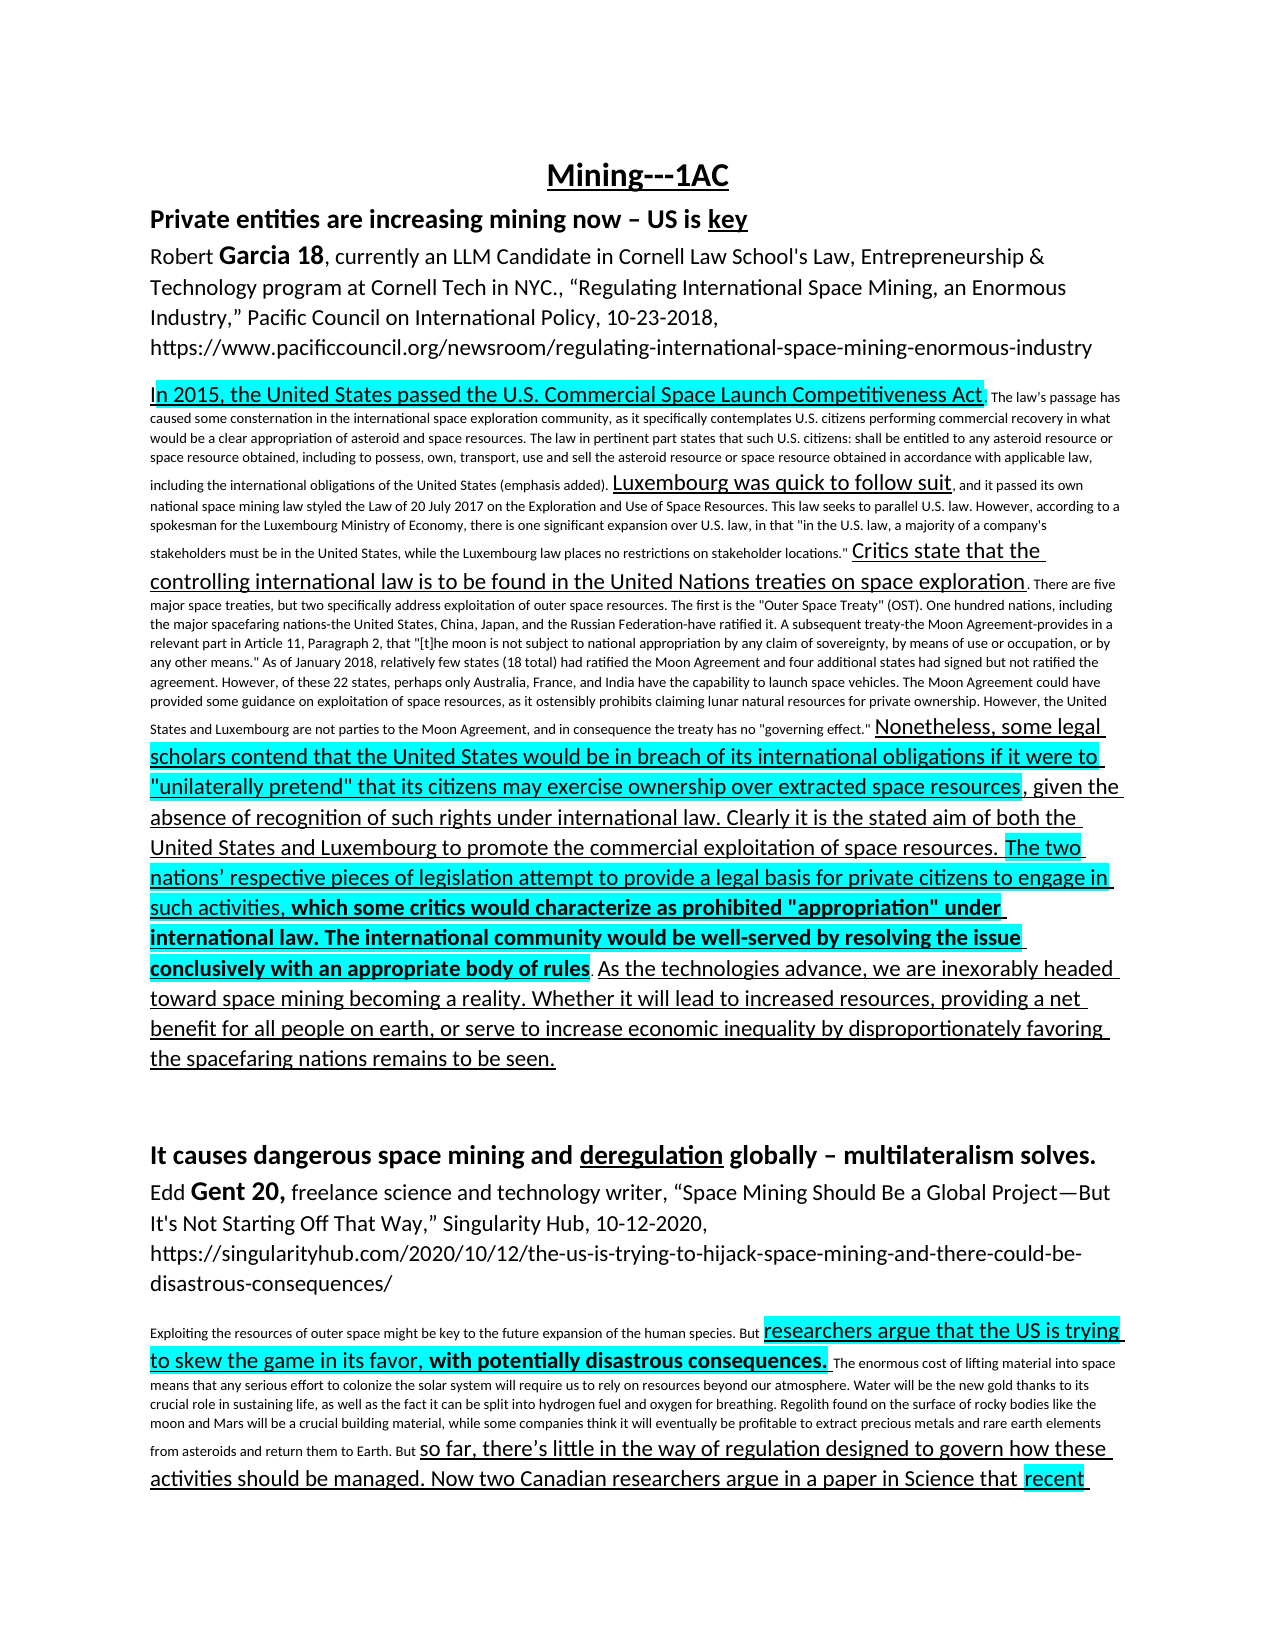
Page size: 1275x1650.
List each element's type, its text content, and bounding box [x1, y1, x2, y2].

text Robert Garcia 18, currently an LLM Candidate in Cornell Law School's Law, Entrepreneurship & Technology program at Cornell Tech in NYC., “Regulating International Space Mining, an Enormous Industry,” Pacific Council on International Policy, 10-23-2018, https://www.pacificcouncil.org/newsroom/regulating-international-space-mining-enormous-industry [150, 238, 1125, 362]
text Edd Gent 20, freelance science and technology writer, “Space Mining Should Be a Global Project—But It's Not Starting Off That Way,” Singularity Hub, 10-12-2020, https://singularityhub.com/2020/10/12/the-us-is-trying-to-hijack-space-mining-and-there-could-be-disastrous-consequences/ [150, 1174, 1125, 1297]
text In 2015, the United States passed the U.S. Commercial Space Launch Competitiveness Act. The law’s passage has caused some consternation in the international space exploration community, as it specifically contemplates U.S. citizens performing commercial recovery in what would be a clear appropriation of asteroid and space resources. The law in pertinent part states that such U.S. citizens: shall be entitled to any asteroid resource or space resource obtained, including to possess, own, transport, use and sell the asteroid resource or space resource obtained in accordance with applicable law, including the international obligations of the United States (emphasis added). Luxembourg was quick to follow suit, and it passed its own national space mining law styled the Law of 20 July 2017 on the Exploration and Use of Space Resources. This law seeks to parallel U.S. law. However, according to a spokesman for the Luxembourg Ministry of Economy, there is one significant expansion over U.S. law, in that "in the U.S. law, a majority of a company's stakeholders must be in the United States, while the Luxembourg law places no restrictions on stakeholder locations." Critics state that the controlling international law is to be found in the United Nations treaties on space exploration. There are five major space treaties, but two specifically address exploitation of outer space resources. The first is the "Outer Space Treaty" (OST). One hundred nations, including the major spacefaring nations-the United States, China, Japan, and the Russian Federation-have ratified it. A subsequent treaty-the Moon Agreement-provides in a relevant part in Article 11, Paragraph 2, that "[t]he moon is not subject to national appropriation by any claim of sovereignty, by means of use or occupation, or by any other means." As of January 2018, relatively few states (18 total) had ratified the Moon Agreement and four additional states had signed but not ratified the agreement. However, of these 22 states, perhaps only Australia, France, and India have the capability to launch space vehicles. The Moon Agreement could have provided some guidance on exploitation of space resources, as it ostensibly prohibits claiming lunar natural resources for private ownership. However, the United States and Luxembourg are not parties to the Moon Agreement, and in consequence the treaty has no "governing effect." Nonetheless, some legal scholars contend that the United States would be in breach of its international obligations if it were to "unilaterally pretend" that its citizens may exercise ownership over extracted space resources, given the absence of recognition of such rights under international law. Clearly it is the stated aim of both the United States and Luxembourg to promote the commercial exploitation of space resources. The two nations’ respective pieces of legislation attempt to provide a legal basis for private citizens to engage in such activities, which some critics would characterize as prohibited "appropriation" under international law. The international community would be well-served by resolving the issue conclusively with an appropriate body of rules. As the technologies advance, we are inexorably headed toward space mining becoming a reality. Whether it will lead to increased resources, providing a net benefit for all people on earth, or serve to increase economic inequality by disproportionately favoring the spacefaring nations remains to be seen. [150, 380, 1125, 1072]
subtitle Mining---1AC [150, 154, 1125, 195]
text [150, 1316, 1125, 1492]
subtitle It causes dangerous space mining and deregulation globally – multilateralism solves. [150, 1138, 1125, 1171]
subtitle Private entities are increasing mining now – US is key [150, 202, 1125, 235]
